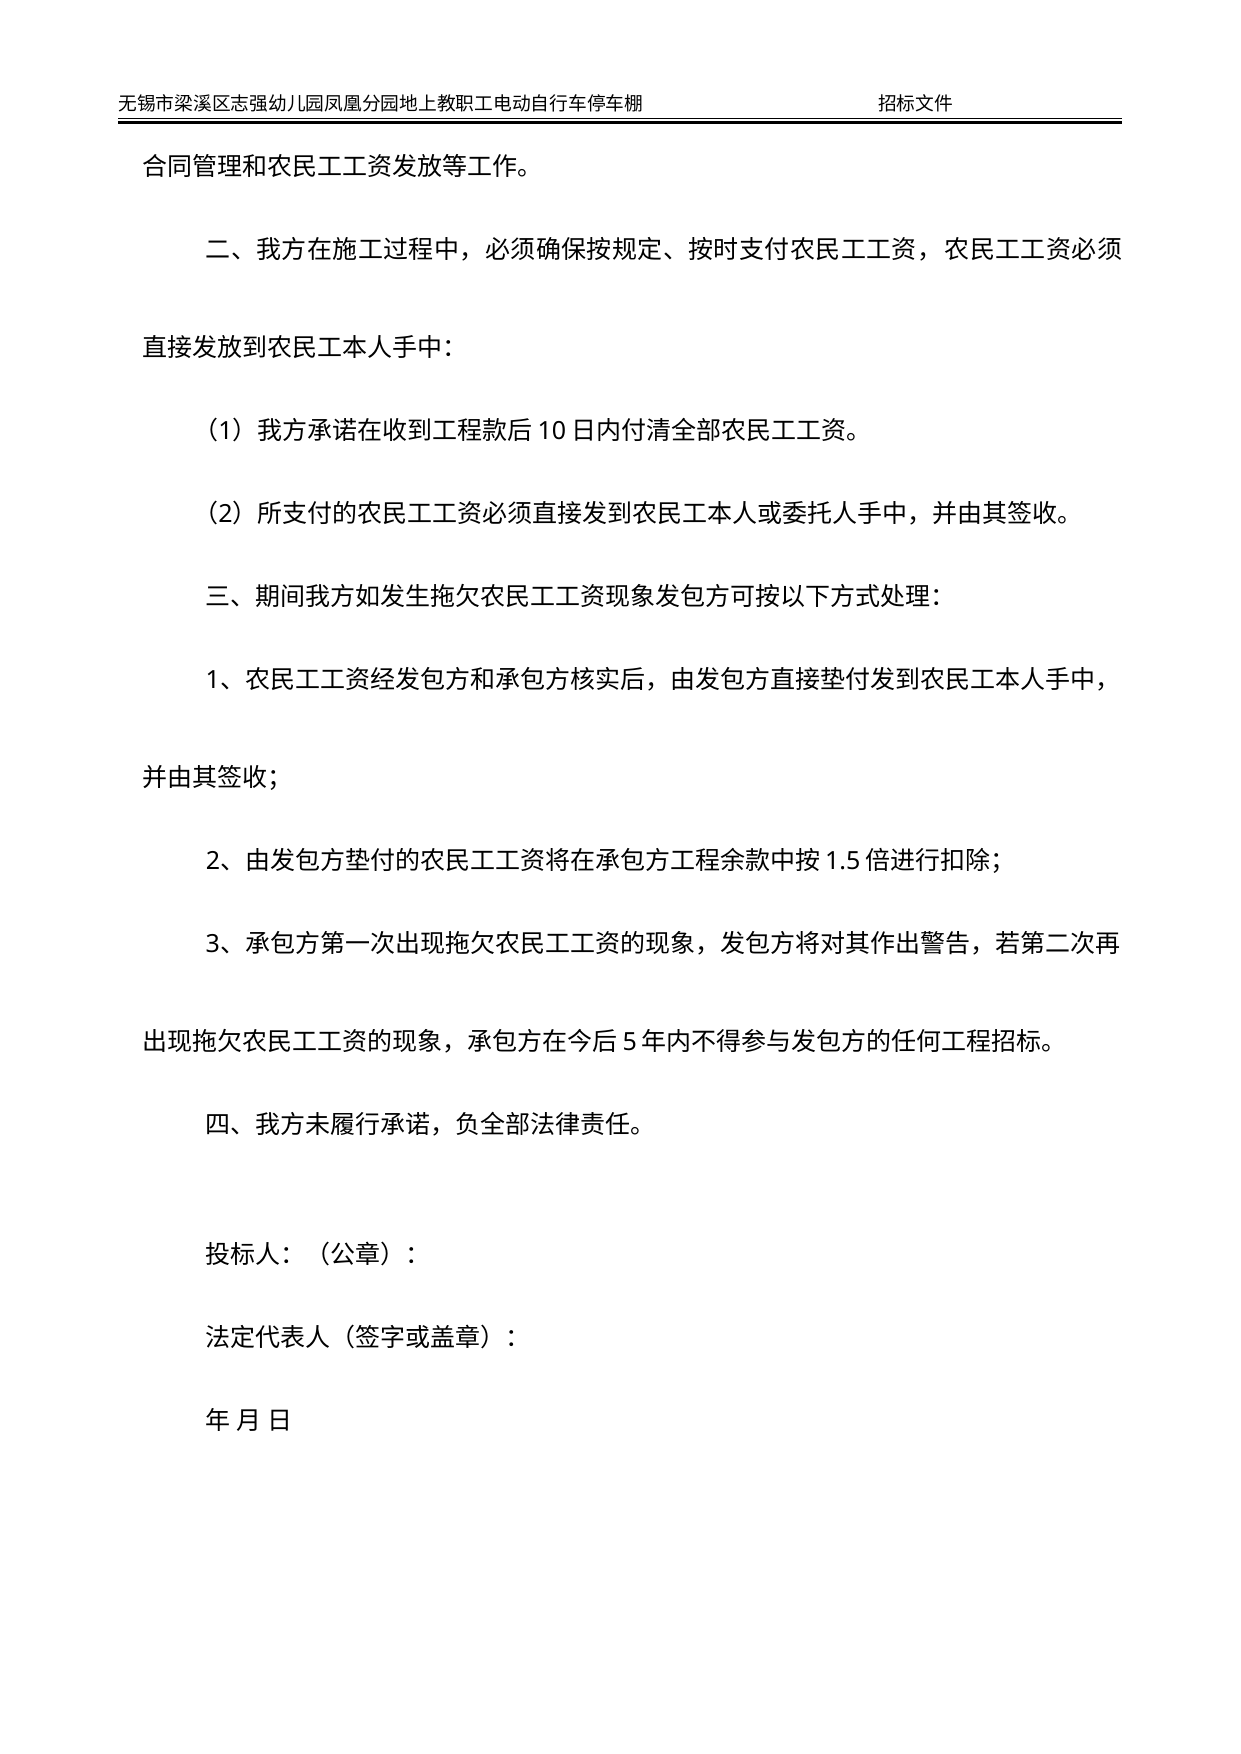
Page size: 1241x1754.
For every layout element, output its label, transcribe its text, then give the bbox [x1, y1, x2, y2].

text 3、承包方第一次出现拖欠农民工工资的现象，发包方将对其作出警告，若第二次再出现拖欠农民工工资的现象，承包方在今后5年内不得参与发包方的任何工程招标。 [142, 909, 1122, 1072]
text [142, 132, 1122, 197]
text 二、我方在施工过程中，必须确保按规定、按时支付农民工工资，农民工工资必须直接发放到农民工本人手中： [142, 216, 1122, 378]
text 年 月 日 [206, 1386, 1122, 1451]
text 投标人：（公章）： [206, 1220, 1122, 1285]
text 2、由发包方垫付的农民工工资将在承包方工程余款中按1.5倍进行扣除； [206, 826, 1122, 891]
text 法定代表人（签字或盖章）： [206, 1303, 1122, 1368]
text 四、我方未履行承诺，负全部法律责任。 [206, 1090, 1122, 1155]
text 三、期间我方如发生拖欠农民工工资现象发包方可按以下方式处理： [206, 562, 1122, 627]
text （2）所支付的农民工工资必须直接发到农民工本人或委托人手中，并由其签收。 [118, 479, 1122, 544]
text （1）我方承诺在收到工程款后10日内付清全部农民工工资。 [118, 396, 1122, 461]
text 1、农民工工资经发包方和承包方核实后，由发包方直接垫付发到农民工本人手中，并由其签收； [142, 646, 1122, 808]
